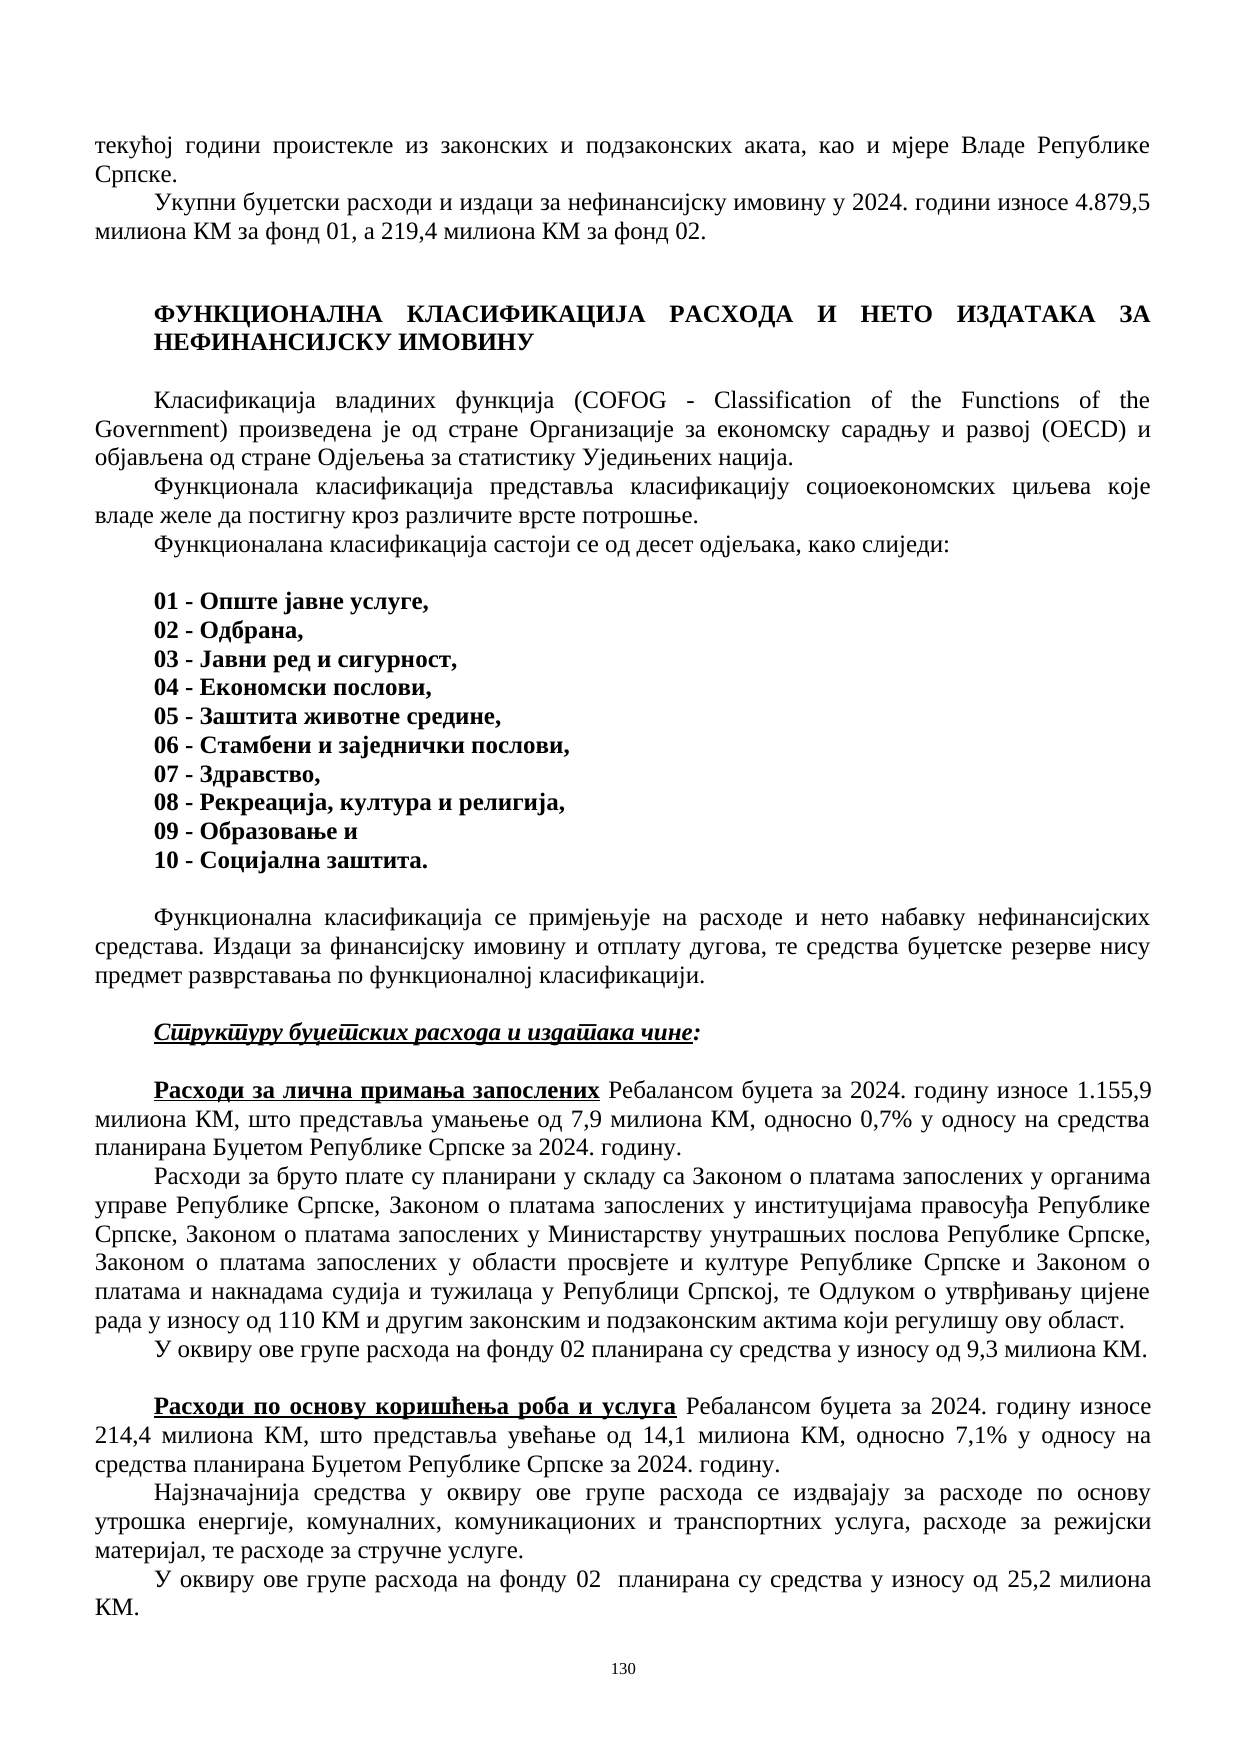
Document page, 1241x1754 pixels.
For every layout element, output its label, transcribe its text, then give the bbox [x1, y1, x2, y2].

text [94, 130, 1152, 187]
text 08 - Рекреација, култура и религија, [153, 787, 1152, 816]
text 10 - Социјална заштита. [153, 845, 1152, 874]
text 01 - Опште јавне услуге, [153, 586, 1152, 615]
text 03 - Јавни ред и сигурност, [153, 644, 1152, 672]
text Најзначајнија средства у оквиру ове групе расхода се издвајају за расходе по основу утрошка енергије, комуналних, комуникационих и транспортних услуга, расходе за режијски материјал, те расходе за стручне услуге. [94, 1477, 1152, 1564]
text У оквиру ове групе расхода на фонду 02 планирана су средства у износу од 25,2 милиона КМ. [94, 1564, 1152, 1621]
text У оквиру ове групе расхода на фонду 02 планирана су средства у износу од 9,3 милиона КМ. [94, 1334, 1152, 1362]
text Укупни буџетски расходи и издаци за нефинансијску имовину у 2024. години износе 4.879,5 милиона КМ за фонд 01, а 219,4 милиона КМ за фонд 02. [94, 187, 1152, 245]
text 05 - Заштита животне средине, [153, 701, 1152, 730]
text Функционалана класификација састоји се од десет одјељака, како слиједи: [94, 529, 1152, 557]
text Структуру буџетских расхода и издатака чине: [94, 1017, 1152, 1046]
text Расходи за бруто плате су планирани у складу са Законом о платама запослених у органима управе Републике Српске, Законом о платама запослених у институцијама правосуђа Републике Српске, Законом о платама запослених у Министарству унутрашњих послова Републике Српске, Законом о платама запослених у области просвјете и културе Републике Српске и Законом о платама и накнадама судија и тужилаца у Републици Српској, те Одлуком о утврђивању цијене рада у износу од 110 КМ и другим законским и подзаконским актима који регулишу ову област. [94, 1161, 1152, 1334]
text 04 - Економски послови, [153, 672, 1152, 701]
text 07 - Здравство, [153, 759, 1152, 787]
text Класификација владиних функција (COFOG - Classification of the Functions of the Government) произведена је од стране Организације за економску сарадњу и развој (OECD) и објављена од стране Одјељења за статистику Уједињених нација. [94, 385, 1152, 471]
text Функционала класификација представља класификацију социоекономских циљева које владе желе да постигну кроз различите врсте потрошње. [94, 471, 1152, 529]
text 06 - Стамбени и заједнички послови, [153, 730, 1152, 759]
text Функционална класификација се примјењује на расходе и нето набавку нефинансијских средстава. Издаци за финансијску имовину и отплату дугова, те средства буџетске резерве нису предмет разврставања по функционалној класификацији. [94, 902, 1152, 989]
text 09 - Образовање и [153, 816, 1152, 845]
text Расходи по основу коришћења роба и услуга Ребалансом буџета за 2024. годину износе 214,4 милиона КМ, што представља увећање од 14,1 милиона КМ, односно 7,1% у односу на средства планирана Буџетом Републике Српске за 2024. годину. [94, 1391, 1152, 1477]
text 02 - Одбрана, [153, 615, 1152, 644]
text Расходи за лична примања запослених Ребалансом буџета за 2024. годину износе 1.155,9 милиона КМ, што представља умањење од 7,9 милиона КМ, односно 0,7% у односу на средства планирана Буџетом Републике Српске за 2024. годину. [94, 1075, 1152, 1161]
text ФУНКЦИОНАЛНА КЛАСИФИКАЦИЈА РАСХОДА И НЕТО ИЗДАТАКА ЗА НЕФИНАНСИЈСКУ ИМОВИНУ [153, 299, 1152, 356]
